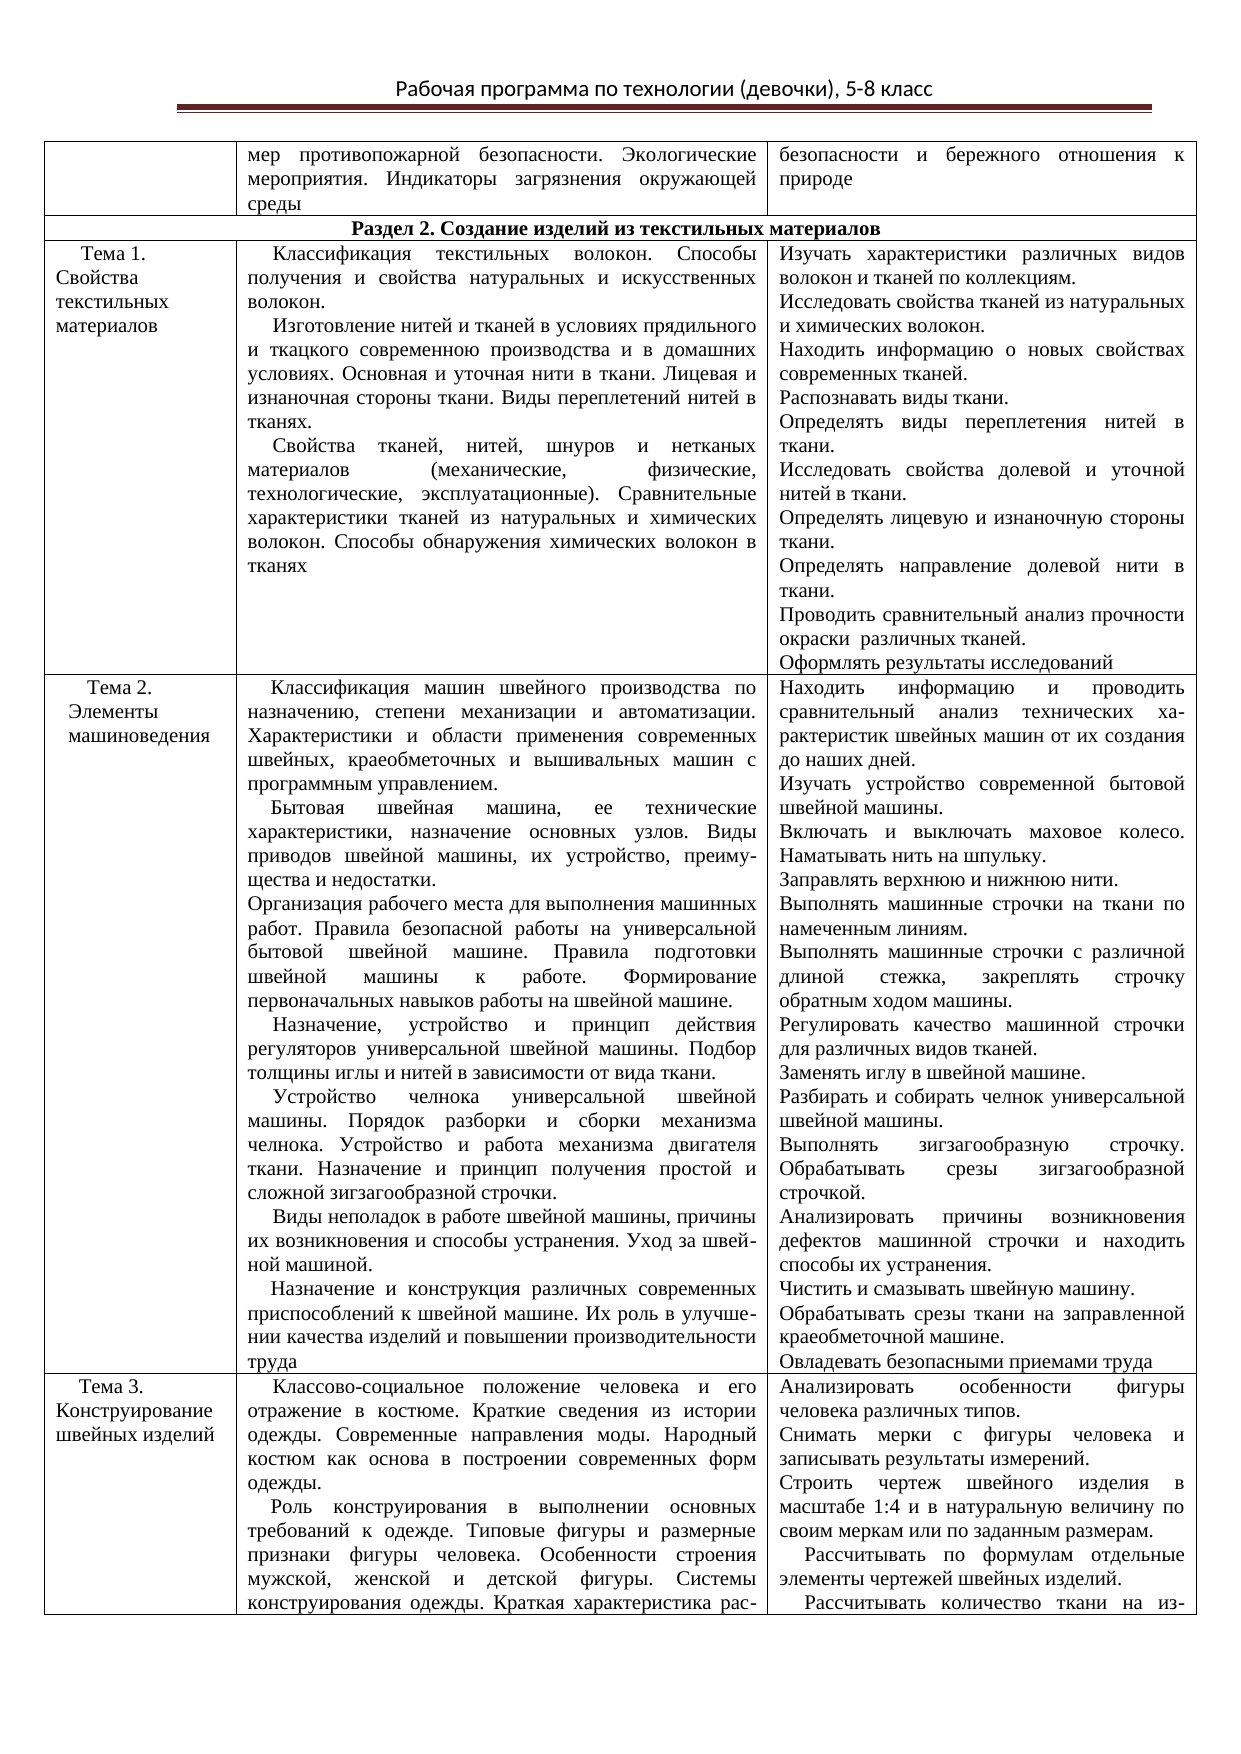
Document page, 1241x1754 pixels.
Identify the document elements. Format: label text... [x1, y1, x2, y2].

table_cell Классификация текстильных волокон. Способы получения и свойства натуральных и искусственных волокон. Изготовление нитей и тканей в условиях прядильного и ткацкого современною производства и в домашних условиях. Основная и уточная нити в ткани. Лицевая и изнаночная стороны ткани. Виды переплетений нитей в тканях. Свойства тканей, нитей, шнуров и нетканых материалов (механические, физические, технологические, эксплуатационные). Сравнительные характеристики тканей из натуральных и химических волокон. Способы обнаружения химических волокон в тканях [237, 241, 767, 674]
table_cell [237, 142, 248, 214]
table_cell Раздел 2. Создание изделий из текстильных материалов [45, 216, 1196, 239]
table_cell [45, 1374, 236, 1614]
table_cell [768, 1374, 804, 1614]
table_cell Изучать характеристики различных видов волокон и тканей по коллекциям. Исследовать свойства тканей из натуральных и химических волокон. Находить информацию о новых свойствах современных тканей. Распознавать виды ткани. Определять виды переплетения нитей в ткани. Исследовать свойства долевой и уточной нитей в ткани. Определять лицевую и изнаночную стороны ткани. Определять направление долевой нити в ткани. Проводить сравнительный анализ прочности окраски различных тканей. Оформлять результаты исследований [768, 241, 1196, 674]
table_cell Тема 2. Элементы машиноведения [45, 675, 236, 1373]
table_cell Находить информацию и проводить сравнительный анализ технических характеристик швейных машин от их создания до наших дней. Изучать устройство современной бытовой швейной машины. Включать и выключать маховое колесо. Наматывать нить на шпульку. Заправлять верхнюю и нижнюю нити. Выполнять машинные строчки на ткани по намеченным линиям. Выполнять машинные строчки с различной длиной стежка, закреплять строчку обратным ходом машины. Регулировать качество машинной строчки для различных видов тканей. Заменять иглу в швейной машине. Разбирать и собирать челнок универсальной швейной машины. Выполнять зигзагообразную строчку. Обрабатывать срезы зигзагообразной строчкой. Анализировать причины возникновения дефектов машинной строчки и находить способы их устранения. Чистить и смазывать швейную машину. Обрабатывать срезы ткани на заправленной краеобметочной машине. Овладевать безопасными приемами труда [768, 675, 1196, 1373]
table_cell Тема 1. Свойства текстильных материалов [45, 241, 236, 674]
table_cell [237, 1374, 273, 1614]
table_cell Классификация машин швейного производства по назначению, степени механизации и автоматизации. Характеристики и области применения современных швейных, краеобметочных и вышивальных машин с программным управлением. Бытовая швейная машина, ее технические характеристики, назначение основных узлов. Виды приводов швейной машины, их устройство, преимущества и недостатки. Организация рабочего места для выполнения машинных работ. Правила безопасной работы на универсальной бытовой швейной машине. Правила подготовки швейной машины к работе. Формирование первоначальных навыков работы на швейной машине. Назначение, устройство и принцип действия регуляторов универсальной швейной машины. Подбор толщины иглы и нитей в зависимости от вида ткани. Устройство челнока универсальной швейной машины. Порядок разборки и сборки механизма челнока. Устройство и работа механизма двигателя ткани. Назначение и принцип получения простой и сложной зигзагообразной строчки. Виды неполадок в работе швейной машины, причины их возникновения и способы устранения. Уход за швейной машиной. Назначение и конструкция различных современных приспособлений к швейной машине. Их роль в улучшении качества изделий и повышении производительности труда [237, 675, 767, 1373]
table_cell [45, 142, 236, 214]
